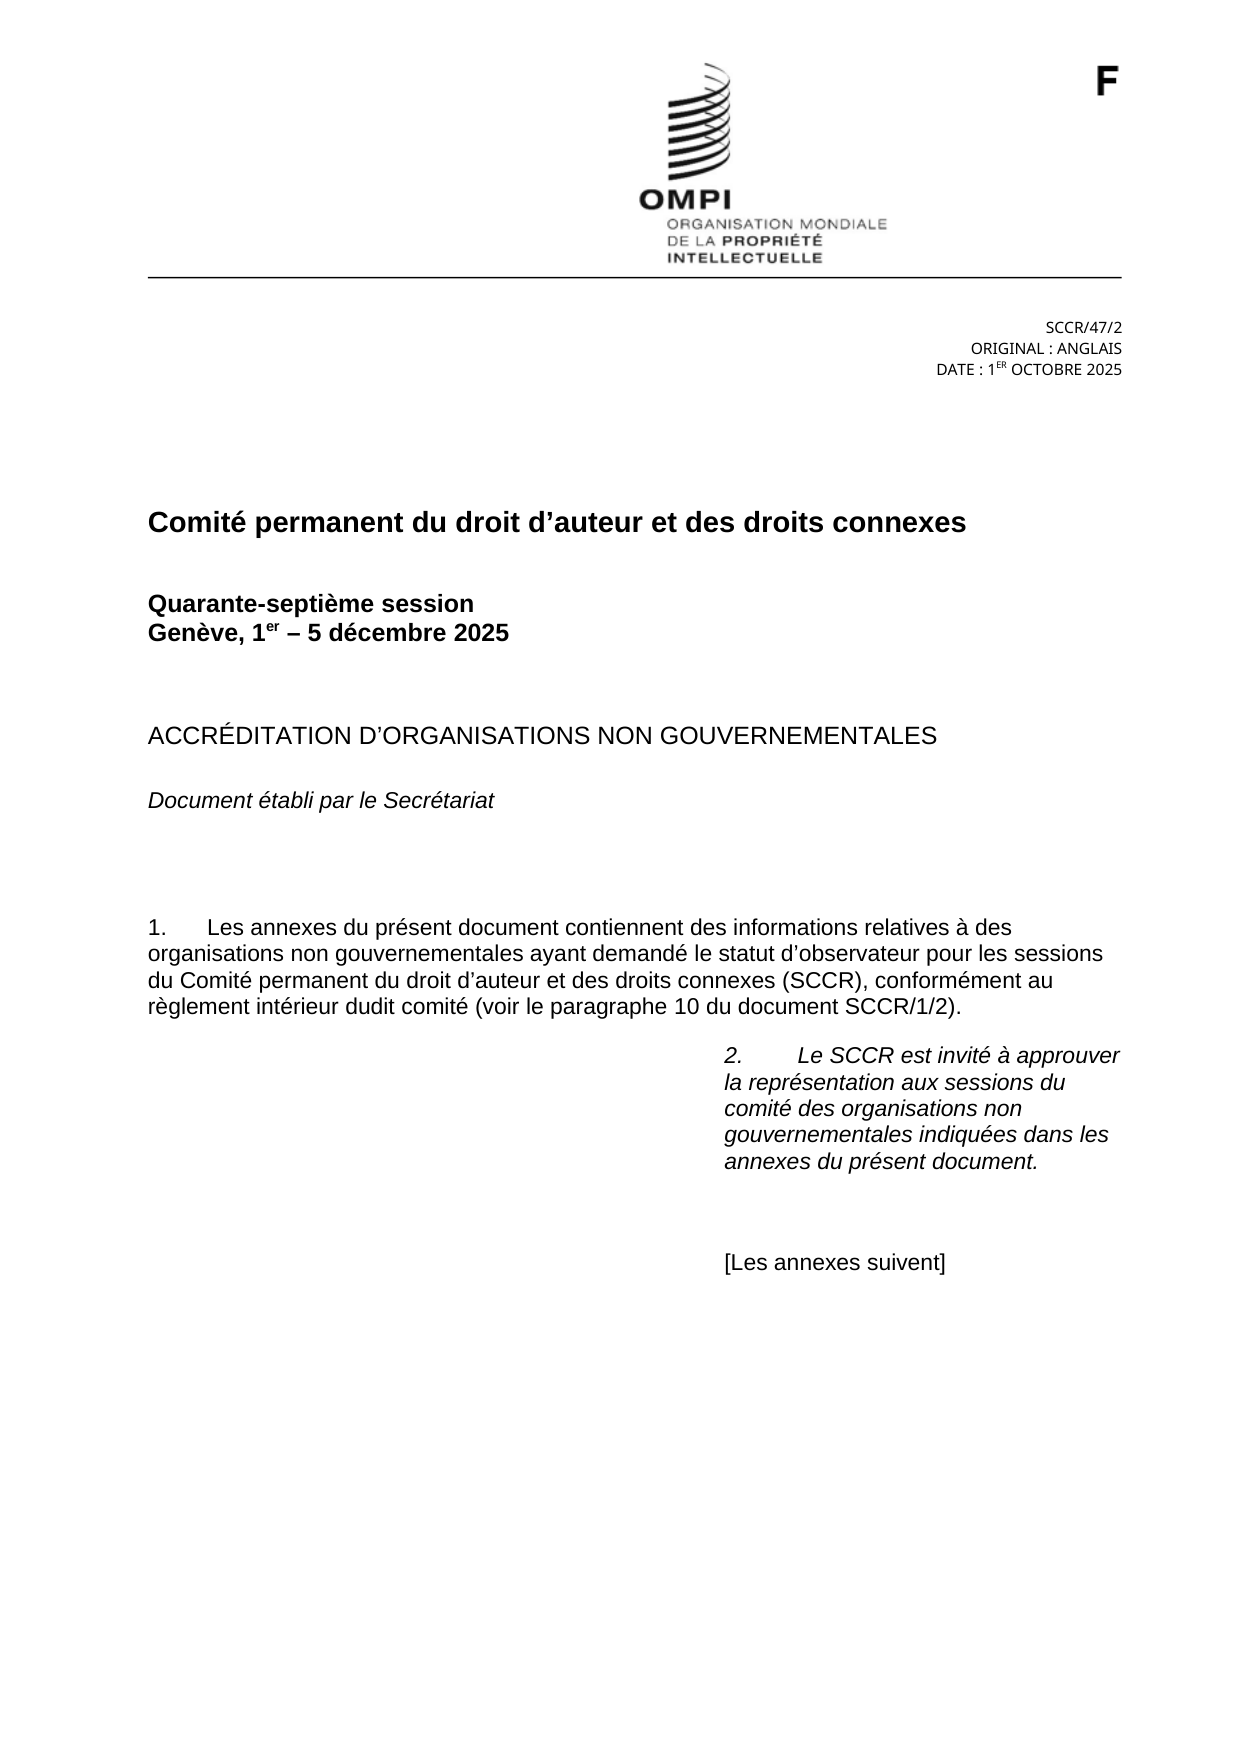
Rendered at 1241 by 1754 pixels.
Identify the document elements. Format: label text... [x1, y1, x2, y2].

text Quarante-septième session [148, 589, 1122, 617]
text [Les annexes suivent] [724, 1249, 1122, 1275]
text Document établi par le Secrétariat [148, 787, 1122, 814]
text date : 1er octobre 2025 [148, 359, 1122, 380]
text Le SCCR est invité à approuver la représentation aux sessions du comité des organisations non gouvernementales indiquées dans les annexes du présent document. [724, 1042, 1122, 1174]
text Les annexes du présent document contiennent des informations relatives à des organisations non gouvernementales ayant demandé le statut d’observateur pour les sessions du Comité permanent du droit d’auteur et des droits connexes (SCCR), conformément au règlement intérieur dudit comité (voir le paragraphe 10 du document SCCR/1/2). [148, 914, 1122, 1019]
text Accréditation d’organisations non gouvernementales [148, 721, 1122, 750]
text Genève, 1er – 5 décembre 2025 [148, 617, 1122, 646]
text Original : anglais [148, 338, 1122, 359]
picture [638, 59, 1123, 278]
text SCCR/47/2 [148, 316, 1122, 338]
text Comité permanent du droit d’auteur et des droits connexes [148, 505, 1122, 539]
